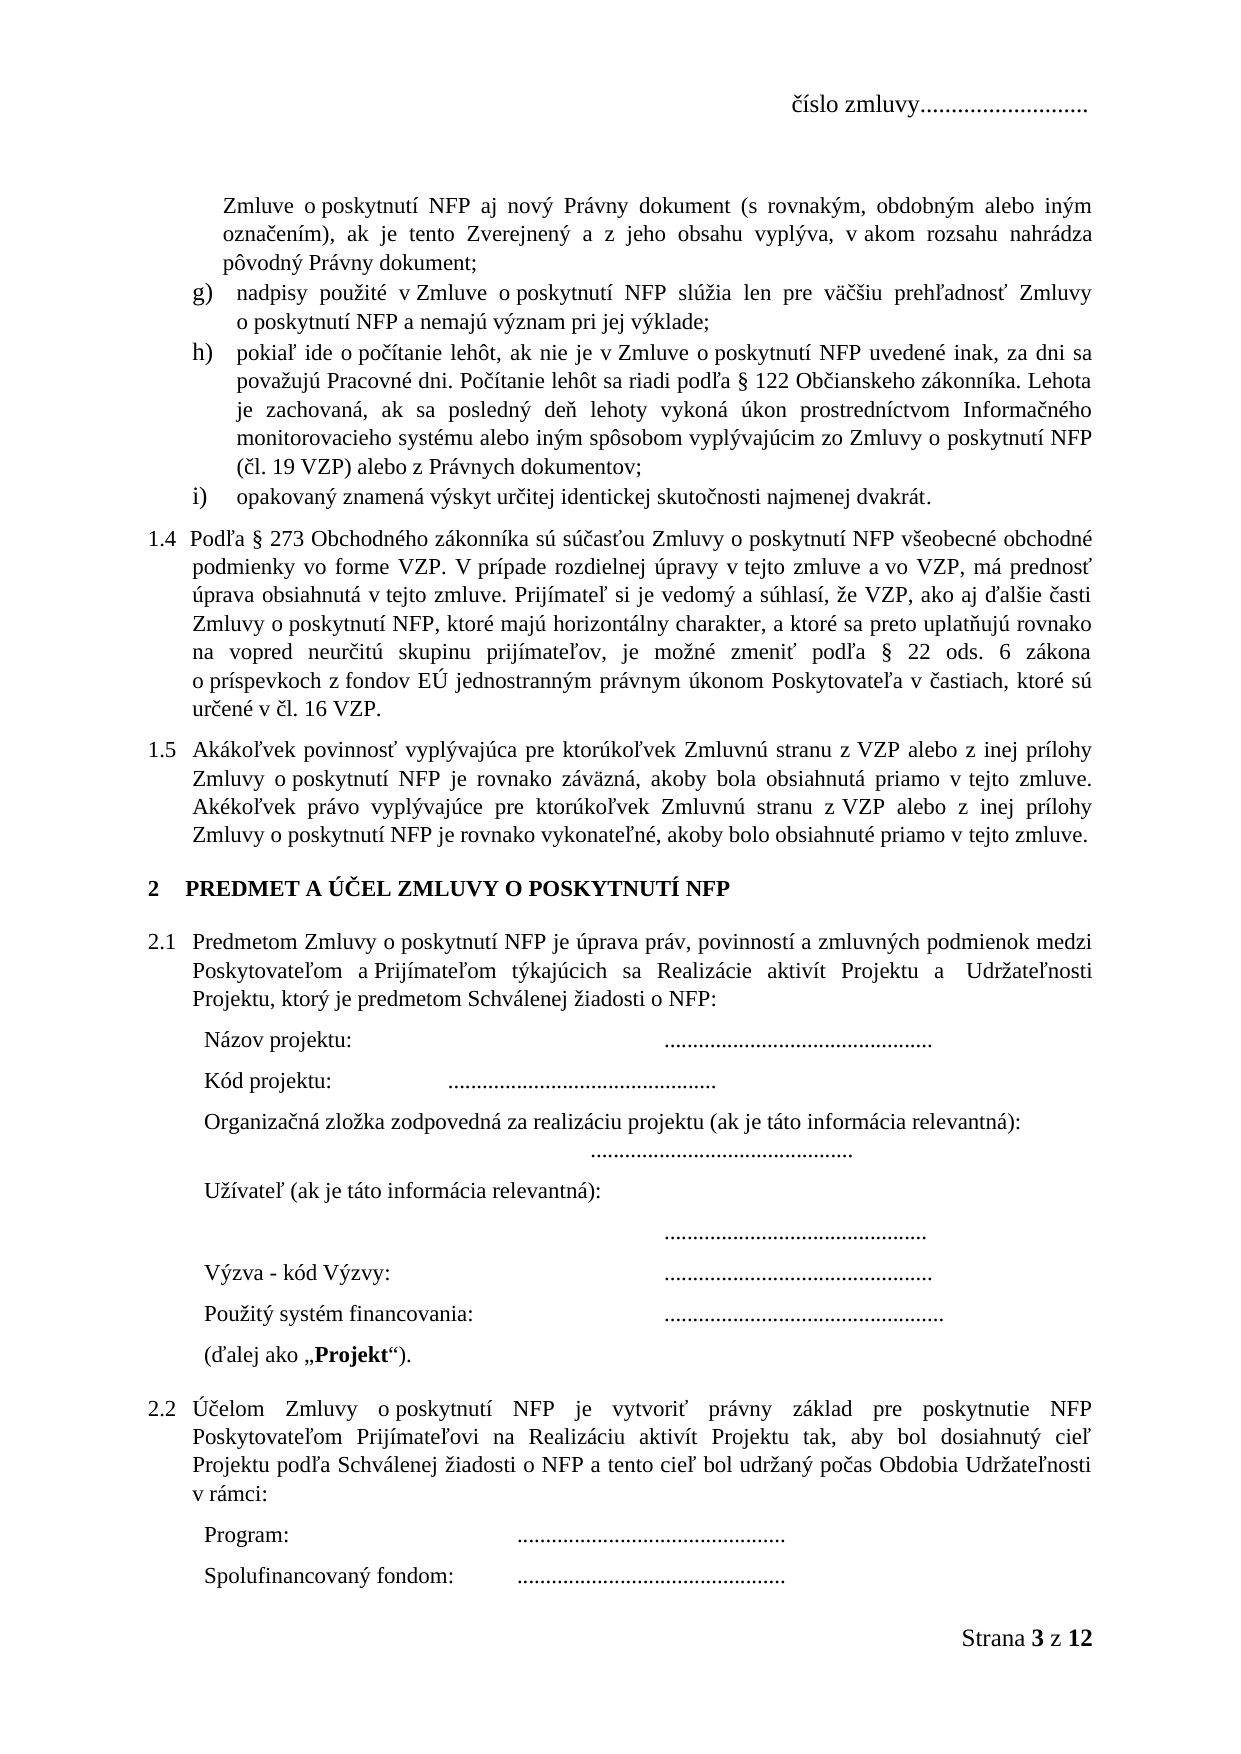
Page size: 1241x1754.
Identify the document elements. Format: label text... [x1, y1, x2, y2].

list opakovaný znamená výskyt určitej identickej skutočnosti najmenej dvakrát. [192, 481, 1092, 510]
list pokiaľ ide o počítanie lehôt, ak nie je v Zmluve o poskytnutí NFP uvedené inak, za dni sa považujú Pracovné dni. Počítanie lehôt sa riadi podľa § 122 Občianskeho zákonníka. Lehota je zachovaná, ak sa posledný deň lehoty vykoná úkon prostredníctvom Informačného monitorovacieho systému alebo iným spôsobom vyplývajúcim zo Zmluvy o poskytnutí NFP (čl. 19 VZP) alebo z Právnych dokumentov; [192, 337, 1092, 479]
text .............................................. [646, 1218, 1092, 1245]
text (ďalej ako „Projekt“). [204, 1341, 1092, 1368]
subtitle PREDMET A ÚČEL ZMLUVY O POSKYTNUTÍ NFP [148, 875, 1092, 901]
text Použitý systém financovania: ................................................. [148, 1300, 1092, 1327]
list nadpisy použité v Zmluve o poskytnutí NFP slúžia len pre väčšiu prehľadnosť Zmluvy o poskytnutí NFP a nemajú význam pri jej výklade; [192, 277, 1092, 334]
text 1.5 Akákoľvek povinnosť vyplývajúca pre ktorúkoľvek Zmluvnú stranu z VZP alebo z inej prílohy Zmluvy o poskytnutí NFP je rovnako záväzná, akoby bola obsiahnutá priamo v tejto zmluve. Akékoľvek právo vyplývajúce pre ktorúkoľvek Zmluvnú stranu z VZP alebo z inej prílohy Zmluvy o poskytnutí NFP je rovnako vykonateľné, akoby bolo obsiahnuté priamo v tejto zmluve. [148, 736, 1092, 848]
text Kód projektu: ............................................... [204, 1067, 1092, 1093]
text Spolufinancovaný fondom: ............................................... [204, 1562, 1092, 1588]
text Názov projektu: ............................................... [204, 1026, 1092, 1053]
text Program: ............................................... [204, 1521, 1092, 1547]
text 2.1 Predmetom Zmluvy o poskytnutí NFP je úprava práv, povinností a zmluvných podmienok medzi Poskytovateľom a Prijímateľom týkajúcich sa Realizácie aktivít Projektu a Udržateľnosti Projektu, ktorý je predmetom Schválenej žiadosti o NFP: [148, 928, 1092, 1012]
text Organizačná zložka zodpovedná za realizáciu projektu (ak je táto informácia relevantná): .............................................. [204, 1108, 1092, 1163]
text Výzva - kód Výzvy: ............................................... [204, 1259, 1092, 1286]
text Užívateľ (ak je táto informácia relevantná): [204, 1177, 1092, 1204]
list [185, 192, 1092, 275]
text 2.2 Účelom Zmluvy o poskytnutí NFP je vytvoriť právny základ pre poskytnutie NFP Poskytovateľom Prijímateľovi na Realizáciu aktivít Projektu tak, aby bol dosiahnutý cieľ Projektu podľa Schválenej žiadosti o NFP a tento cieľ bol udržaný počas Obdobia Udržateľnosti v rámci: [148, 1395, 1092, 1506]
text 1.4 Podľa § 273 Obchodného zákonníka sú súčasťou Zmluvy o poskytnutí NFP všeobecné obchodné podmienky vo forme VZP. V prípade rozdielnej úpravy v tejto zmluve a vo VZP, má prednosť úprava obsiahnutá v tejto zmluve. Prijímateľ si je vedomý a súhlasí, že VZP, ako aj ďalšie časti Zmluvy o poskytnutí NFP, ktoré majú horizontálny charakter, a ktoré sa preto uplatňujú rovnako na vopred neurčitú skupinu prijímateľov, je možné zmeniť podľa § 22 ods. 6 zákona o príspevkoch z fondov EÚ jednostranným právnym úkonom Poskytovateľa v častiach, ktoré sú určené v čl. 16 VZP. [148, 525, 1092, 722]
